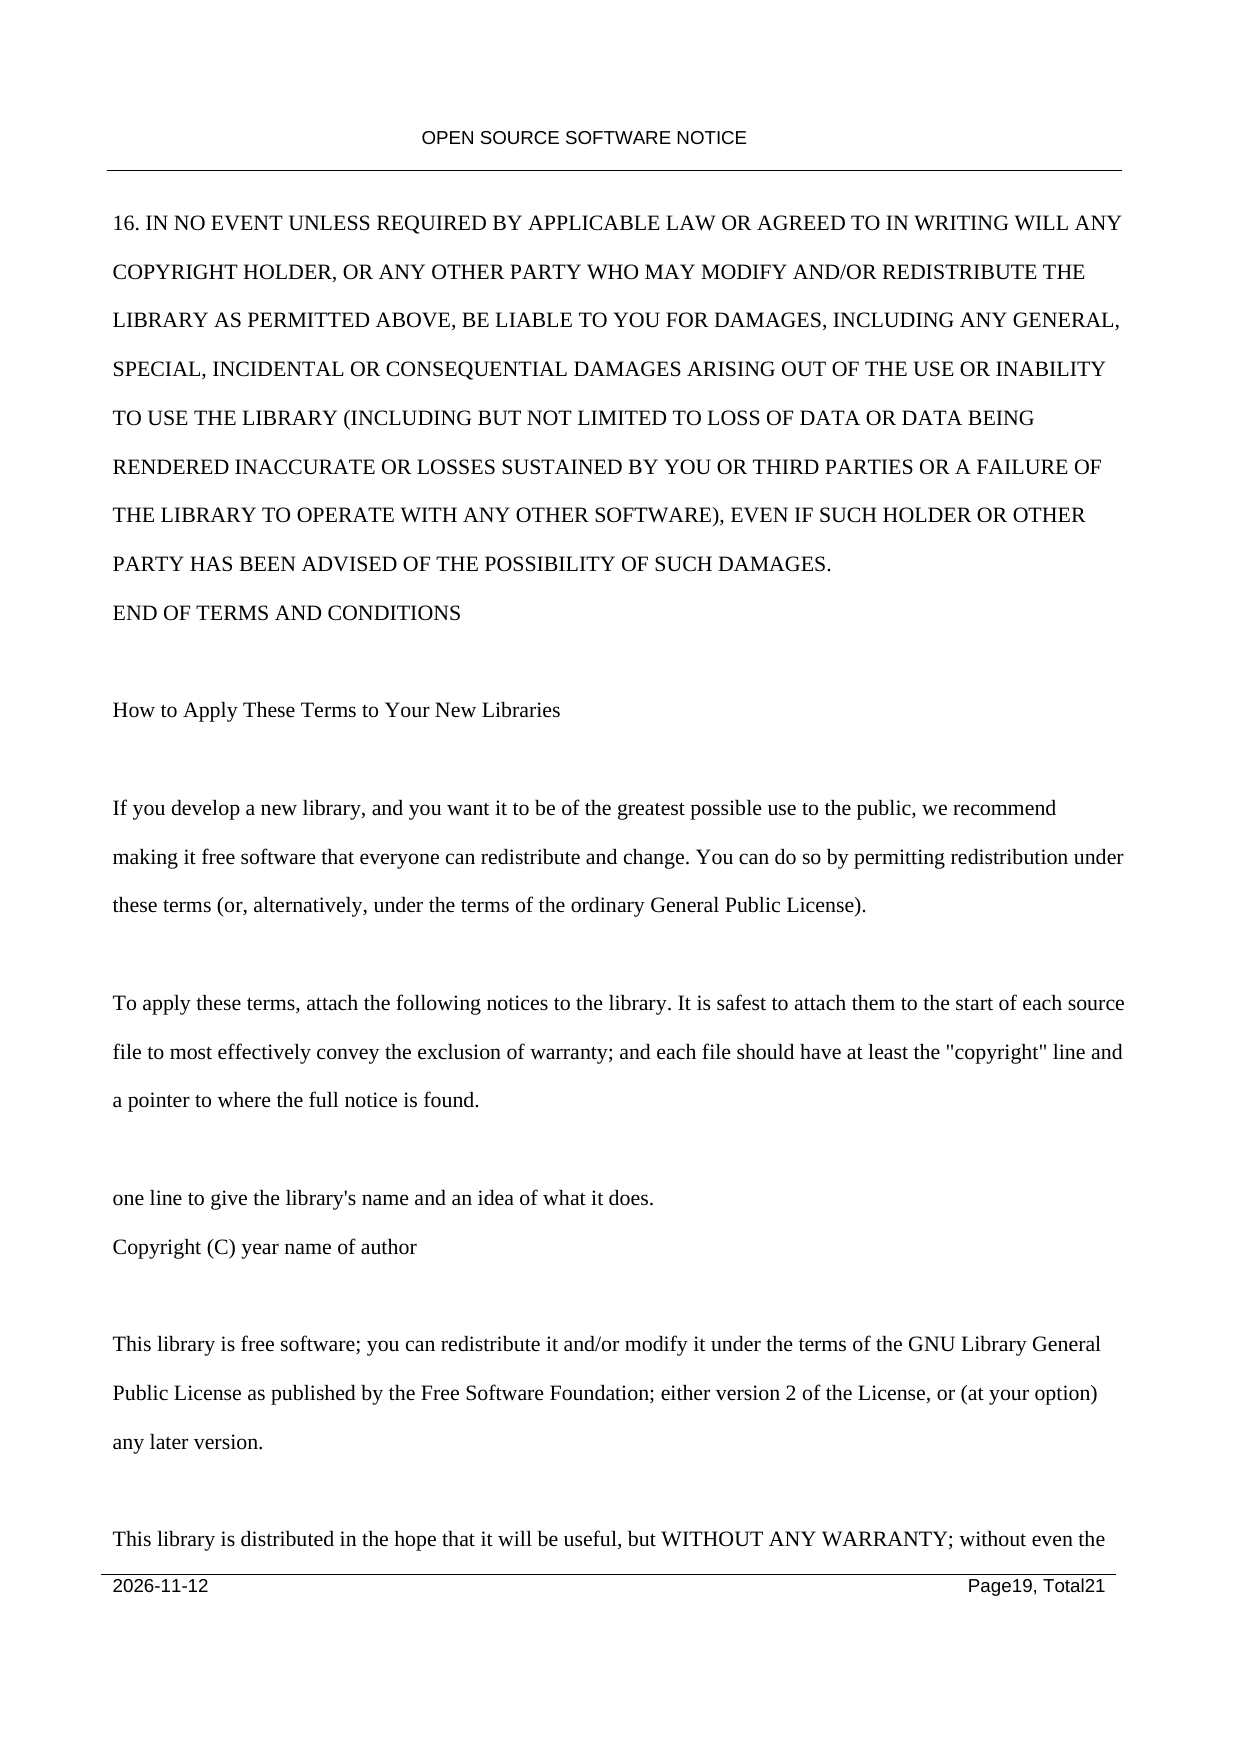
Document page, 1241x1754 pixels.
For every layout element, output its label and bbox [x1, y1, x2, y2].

text [112, 206, 1128, 1555]
